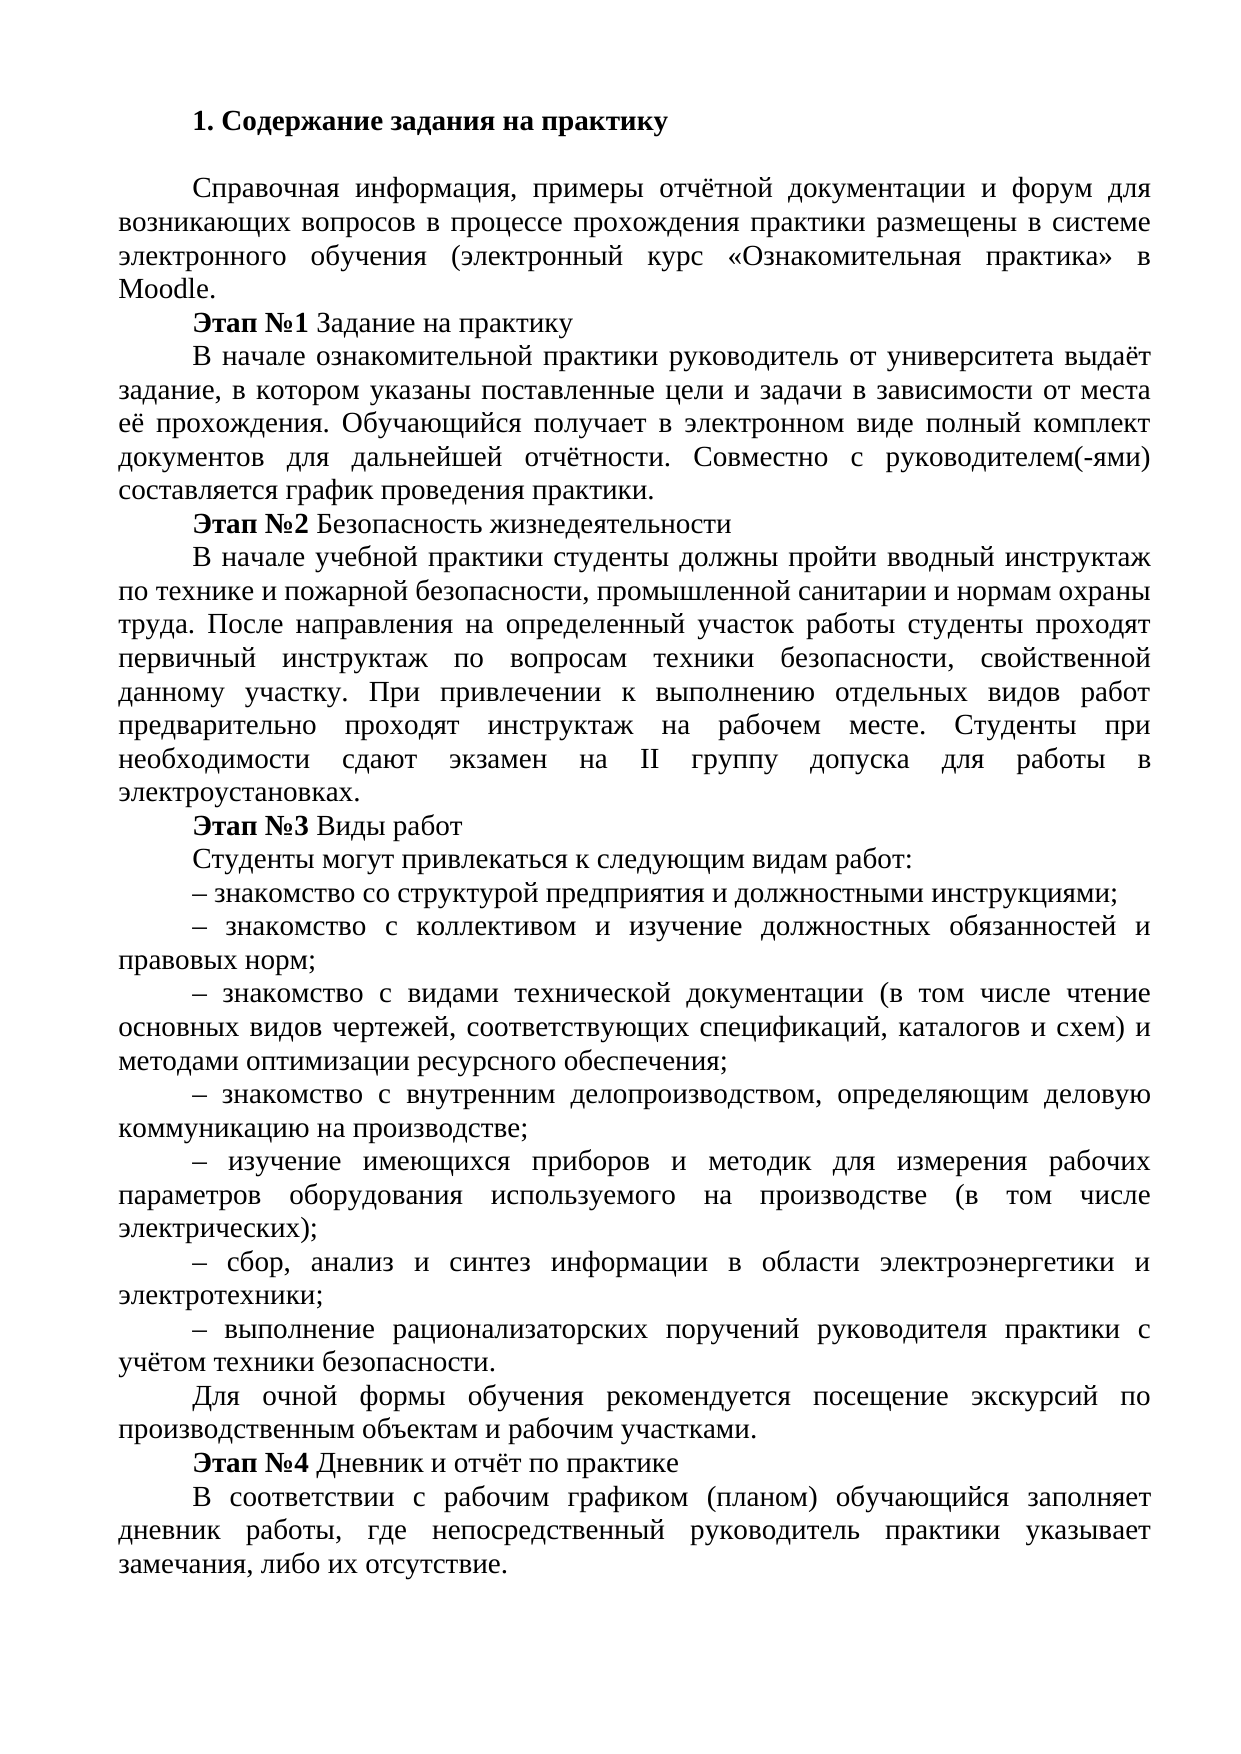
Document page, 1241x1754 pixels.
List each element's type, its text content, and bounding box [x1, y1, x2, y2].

text – изучение имеющихся приборов и методик для измерения рабочих параметров оборудования используемого на производстве (в том числе электрических); [118, 1143, 1152, 1244]
text – знакомство с внутренним делопроизводством, определяющим деловую коммуникацию на производстве; [118, 1076, 1152, 1143]
text Этап №4 Дневник и отчёт по практике [118, 1445, 1152, 1479]
text – знакомство со структурой предприятия и должностными инструкциями; [118, 875, 1152, 908]
text – выполнение рационализаторских поручений руководителя практики с учётом техники безопасности. [118, 1311, 1152, 1378]
text – сбор, анализ и синтез информации в области электроэнергетики и электротехники; [118, 1244, 1152, 1311]
text Этап №3 Виды работ [118, 808, 1152, 841]
text Студенты могут привлекаться к следующим видам работ: [118, 841, 1152, 875]
text В начале учебной практики студенты должны пройти вводный инструктаж по технике и пожарной безопасности, промышленной санитарии и нормам охраны труда. После направления на определенный участок работы студенты проходят первичный инструктаж по вопросам техники безопасности, свойственной данному участку. При привлечении к выполнению отдельных видов работ предварительно проходят инструктаж на рабочем месте. Студенты при необходимости сдают экзамен на II группу допуска для работы в электроустановках. [118, 539, 1152, 808]
text Для очной формы обучения рекомендуется посещение экскурсий по производственным объектам и рабочим участками. [118, 1378, 1152, 1445]
text В соответствии с рабочим графиком (планом) обучающийся заполняет дневник работы, где непосредственный руководитель практики указывает замечания, либо их отсутствие. [118, 1479, 1152, 1579]
text 1. Содержание задания на практику [118, 103, 1152, 137]
text Справочная информация, примеры отчётной документации и форум для возникающих вопросов в процессе прохождения практики размещены в системе электронного обучения (электронный курс «Ознакомительная практика» в Moodle. [118, 171, 1152, 305]
text – знакомство с коллективом и изучение должностных обязанностей и правовых норм; [118, 908, 1152, 976]
text Этап №1 Задание на практику [118, 305, 1152, 338]
text – знакомство с видами технической документации (в том числе чтение основных видов чертежей, соответствующих спецификаций, каталогов и схем) и методами оптимизации ресурсного обеспечения; [118, 976, 1152, 1076]
text В начале ознакомительной практики руководитель от университета выдаёт задание, в котором указаны поставленные цели и задачи в зависимости от места её прохождения. Обучающийся получает в электронном виде полный комплект документов для дальнейшей отчётности. Совместно с руководителем(-ями) составляется график проведения практики. [118, 338, 1152, 506]
text Этап №2 Безопасность жизнедеятельности [118, 506, 1152, 539]
